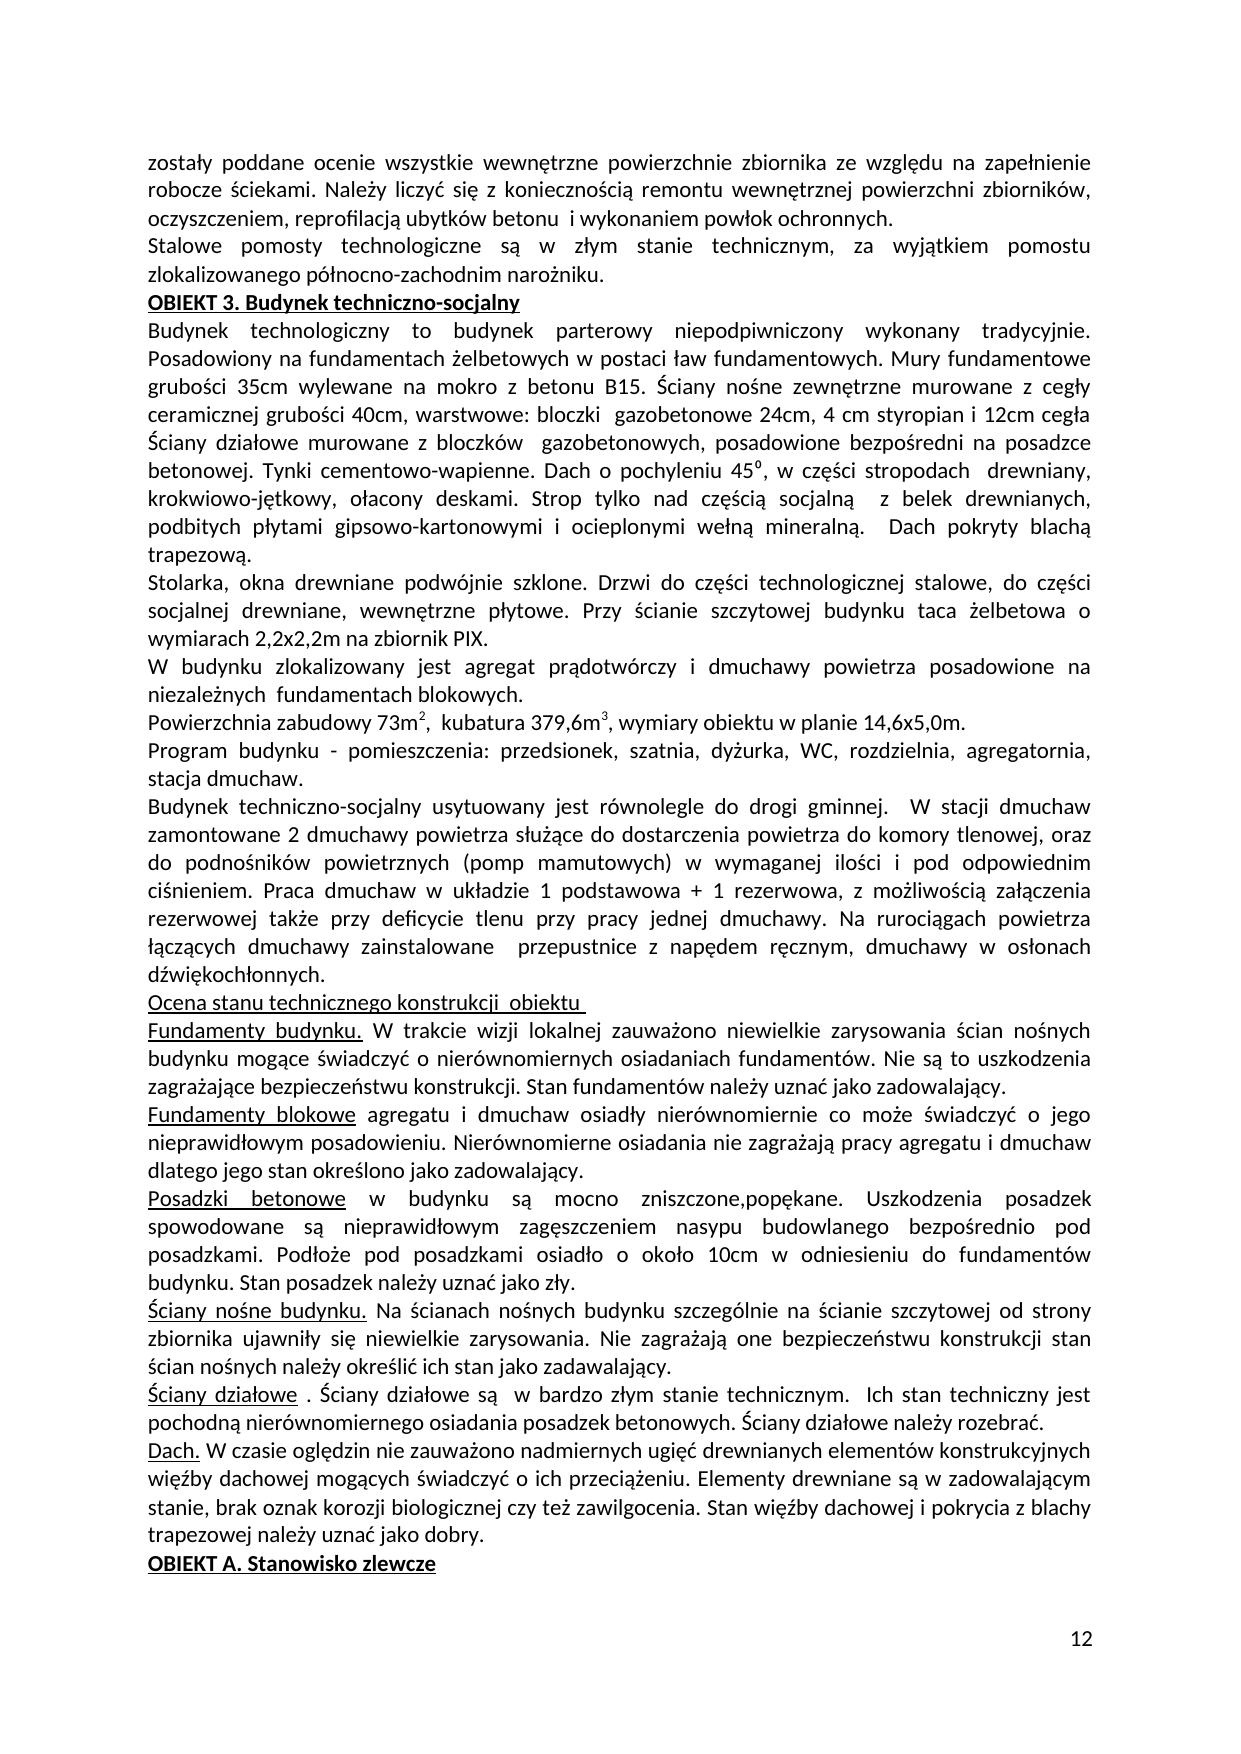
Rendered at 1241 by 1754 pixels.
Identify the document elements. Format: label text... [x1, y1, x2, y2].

text Stalowe pomosty technologiczne są w złym stanie technicznym, za wyjątkiem pomostu zlokalizowanego północno-zachodnim narożniku. [148, 232, 1093, 288]
text Fundamenty budynku. W trakcie wizji lokalnej zauważono niewielkie zarysowania ścian nośnych budynku mogące świadczyć o nierównomiernych osiadaniach fundamentów. Nie są to uszkodzenia zagrażające bezpieczeństwu konstrukcji. Stan fundamentów należy uznać jako zadowalający. [148, 1016, 1093, 1100]
text Fundamenty blokowe agregatu i dmuchaw osiadły nierównomiernie co może świadczyć o jego nieprawidłowym posadowieniu. Nierównomierne osiadania nie zagrażają pracy agregatu i dmuchaw dlatego jego stan określono jako zadowalający. [148, 1100, 1093, 1184]
text Ocena stanu technicznego konstrukcji obiektu [148, 988, 1093, 1016]
text Ściany działowe . Ściany działowe są w bardzo złym stanie technicznym. Ich stan techniczny jest pochodną nierównomiernego osiadania posadzek betonowych. Ściany działowe należy rozebrać. [148, 1381, 1093, 1437]
text Ściany nośne budynku. Na ścianach nośnych budynku szczególnie na ścianie szczytowej od strony zbiornika ujawniły się niewielkie zarysowania. Nie zagrażają one bezpieczeństwu konstrukcji stan ścian nośnych należy określić ich stan jako zadawalający. [148, 1296, 1093, 1381]
text Dach. W czasie oględzin nie zauważono nadmiernych ugięć drewnianych elementów konstrukcyjnych więźby dachowej mogących świadczyć o ich przeciążeniu. Elementy drewniane są w zadowalającym stanie, brak oznak korozji biologicznej czy też zawilgocenia. Stan więźby dachowej i pokrycia z blachy trapezowej należy uznać jako dobry. [148, 1437, 1093, 1549]
text OBIEKT 3. Budynek techniczno-socjalny [148, 288, 1093, 316]
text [148, 148, 1093, 232]
text Budynek techniczno-socjalny usytuowany jest równolegle do drogi gminnej. W stacji dmuchaw zamontowane 2 dmuchawy powietrza służące do dostarczenia powietrza do komory tlenowej, oraz do podnośników powietrznych (pomp mamutowych) w wymaganej ilości i pod odpowiednim ciśnieniem. Praca dmuchaw w układzie 1 podstawowa + 1 rezerwowa, z możliwością załączenia rezerwowej także przy deficycie tlenu przy pracy jednej dmuchawy. Na rurociągach powietrza łączących dmuchawy zainstalowane przepustnice z napędem ręcznym, dmuchawy w osłonach dźwiękochłonnych. [148, 792, 1093, 988]
text Powierzchnia zabudowy 73m2, kubatura 379,6m3, wymiary obiektu w planie 14,6x5,0m. [148, 708, 1093, 736]
text W budynku zlokalizowany jest agregat prądotwórczy i dmuchawy powietrza posadowione na niezależnych fundamentach blokowych. [148, 652, 1093, 708]
text Program budynku - pomieszczenia: przedsionek, szatnia, dyżurka, WC, rozdzielnia, agregatornia, stacja dmuchaw. [148, 736, 1093, 792]
text Stolarka, okna drewniane podwójnie szklone. Drzwi do części technologicznej stalowe, do części socjalnej drewniane, wewnętrzne płytowe. Przy ścianie szczytowej budynku taca żelbetowa o wymiarach 2,2x2,2m na zbiornik PIX. [148, 568, 1093, 652]
text Posadzki betonowe w budynku są mocno zniszczone,popękane. Uszkodzenia posadzek spowodowane są nieprawidłowym zagęszczeniem nasypu budowlanego bezpośrednio pod posadzkami. Podłoże pod posadzkami osiadło o około 10cm w odniesieniu do fundamentów budynku. Stan posadzek należy uznać jako zły. [148, 1184, 1093, 1296]
text OBIEKT A. Stanowisko zlewcze [148, 1549, 1093, 1577]
text Budynek technologiczny to budynek parterowy niepodpiwniczony wykonany tradycyjnie. Posadowiony na fundamentach żelbetowych w postaci ław fundamentowych. Mury fundamentowe grubości 35cm wylewane na mokro z betonu B15. Ściany nośne zewnętrzne murowane z cegły ceramicznej grubości 40cm, warstwowe: bloczki gazobetonowe 24cm, 4 cm styropian i 12cm cegła Ściany działowe murowane z bloczków gazobetonowych, posadowione bezpośredni na posadzce betonowej. Tynki cementowo-wapienne. Dach o pochyleniu 45⁰, w części stropodach drewniany, krokwiowo-jętkowy, ołacony deskami. Strop tylko nad częścią socjalną z belek drewnianych, podbitych płytami gipsowo-kartonowymi i ocieplonymi wełną mineralną. Dach pokryty blachą trapezową. [148, 316, 1093, 568]
